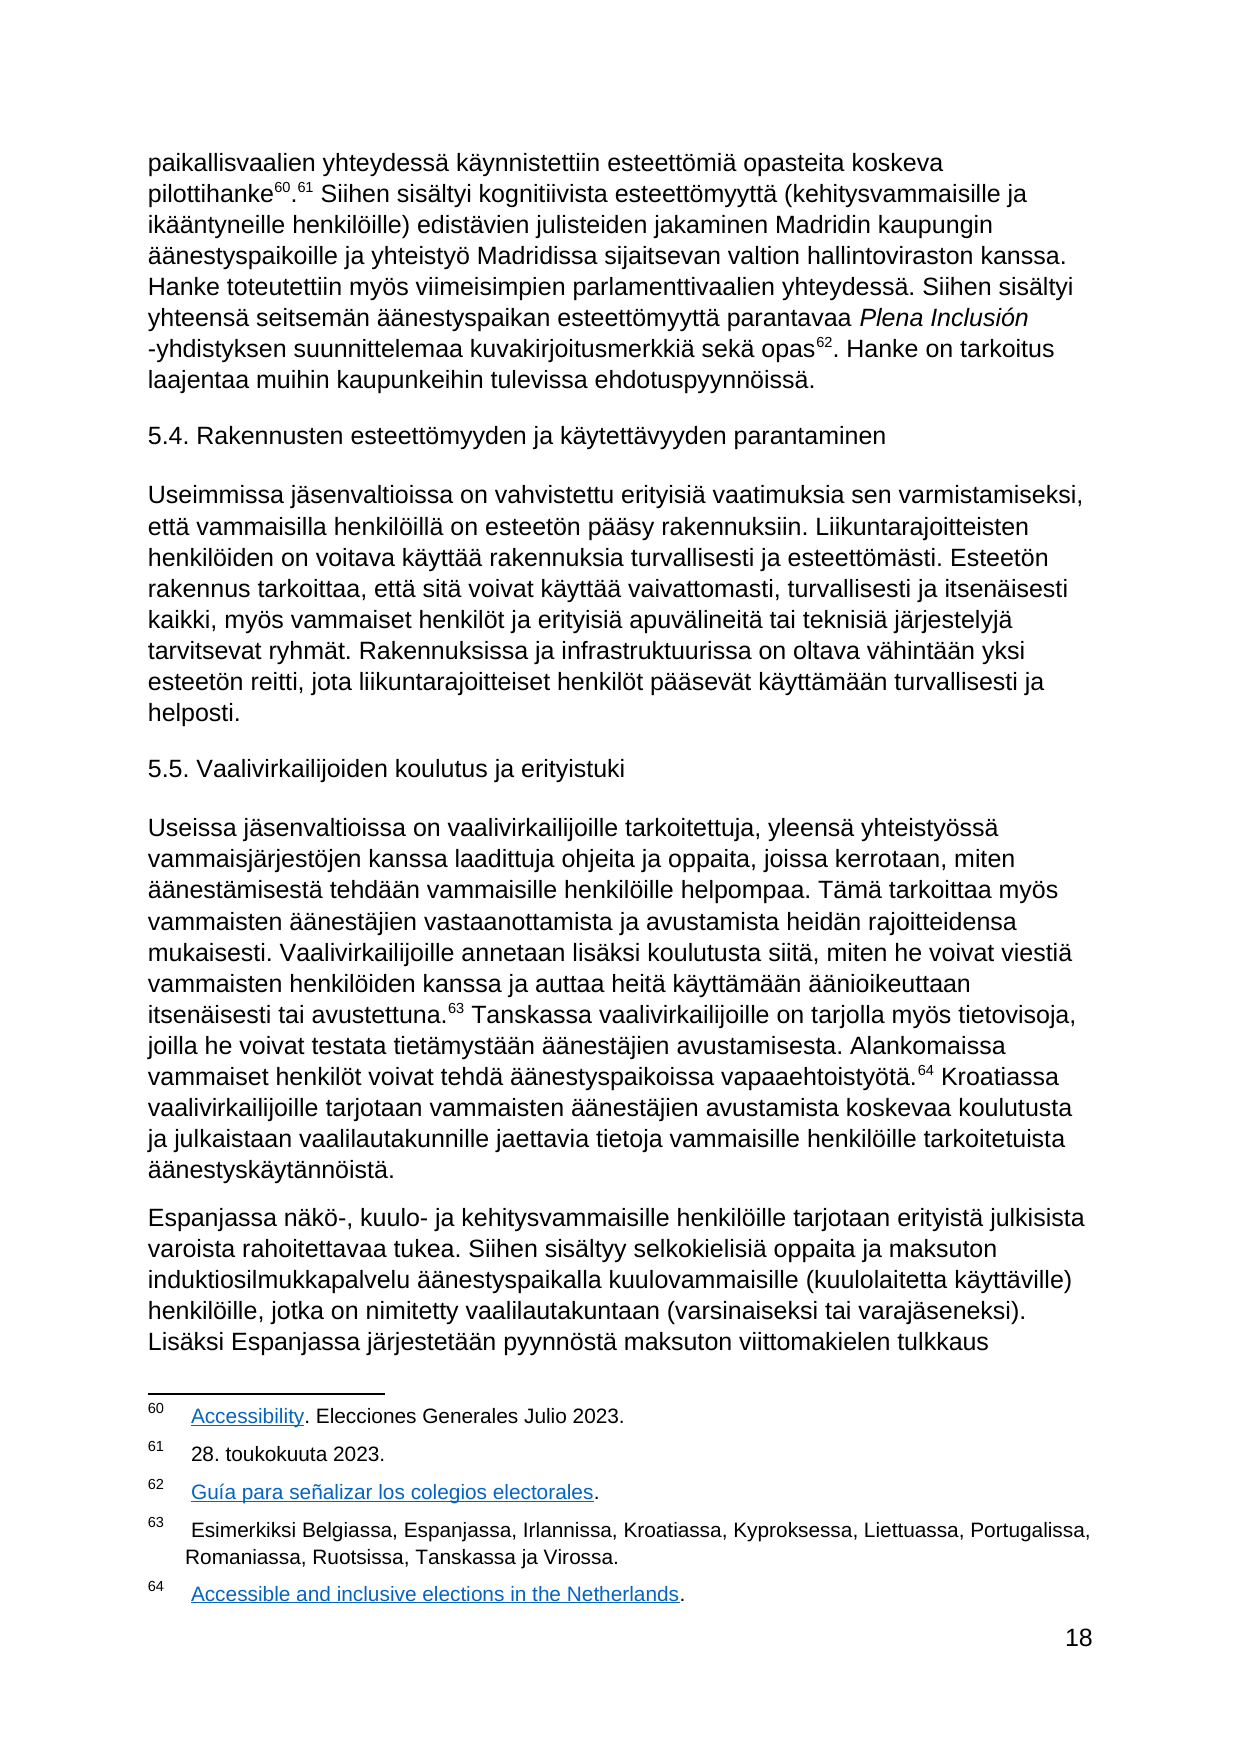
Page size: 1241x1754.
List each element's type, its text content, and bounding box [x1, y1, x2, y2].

text Useimmissa jäsenvaltioissa on vahvistettu erityisiä vaatimuksia sen varmistamiseksi, että vammaisilla henkilöillä on esteetön pääsy rakennuksiin. Liikuntarajoitteisten henkilöiden on voitava käyttää rakennuksia turvallisesti ja esteettömästi. Esteetön rakennus tarkoittaa, että sitä voivat käyttää vaivattomasti, turvallisesti ja itsenäisesti kaikki, myös vammaiset henkilöt ja erityisiä apuvälineitä tai teknisiä järjestelyjä tarvitsevat ryhmät. Rakennuksissa ja infrastruktuurissa on oltava vähintään yksi esteetön reitti, jota liikuntarajoitteiset henkilöt pääsevät käyttämään turvallisesti ja helposti. [148, 481, 1092, 727]
text Useissa jäsenvaltioissa on vaalivirkailijoille tarkoitettuja, yleensä yhteistyössä vammaisjärjestöjen kanssa laadittuja ohjeita ja oppaita, joissa kerrotaan, miten äänestämisestä tehdään vammaisille henkilöille helpompaa. Tämä tarkoittaa myös vammaisten äänestäjien vastaanottamista ja avustamista heidän rajoitteidensa mukaisesti. Vaalivirkailijoille annetaan lisäksi koulutusta siitä, miten he voivat viestiä vammaisten henkilöiden kanssa ja auttaa heitä käyttämään äänioikeuttaan itsenäisesti tai avustettuna. Tanskassa vaalivirkailijoille on tarjolla myös tietovisoja, joilla he voivat testata tietämystään äänestäjien avustamisesta. Alankomaissa vammaiset henkilöt voivat tehdä äänestyspaikoissa vapaaehtoistyötä. Kroatiassa vaalivirkailijoille tarjotaan vammaisten äänestäjien avustamista koskevaa koulutusta ja julkaistaan vaalilautakunnille jaettavia tietoja vammaisille henkilöille tarkoitetuista äänestyskäytännöistä. [148, 813, 1092, 1183]
subtitle 5.4. Rakennusten esteettömyyden ja käytettävyyden parantaminen [148, 421, 1092, 450]
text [148, 148, 1092, 394]
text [148, 1202, 1092, 1355]
subtitle 5.5. Vaalivirkailijoiden koulutus ja erityistuki [148, 754, 1092, 783]
